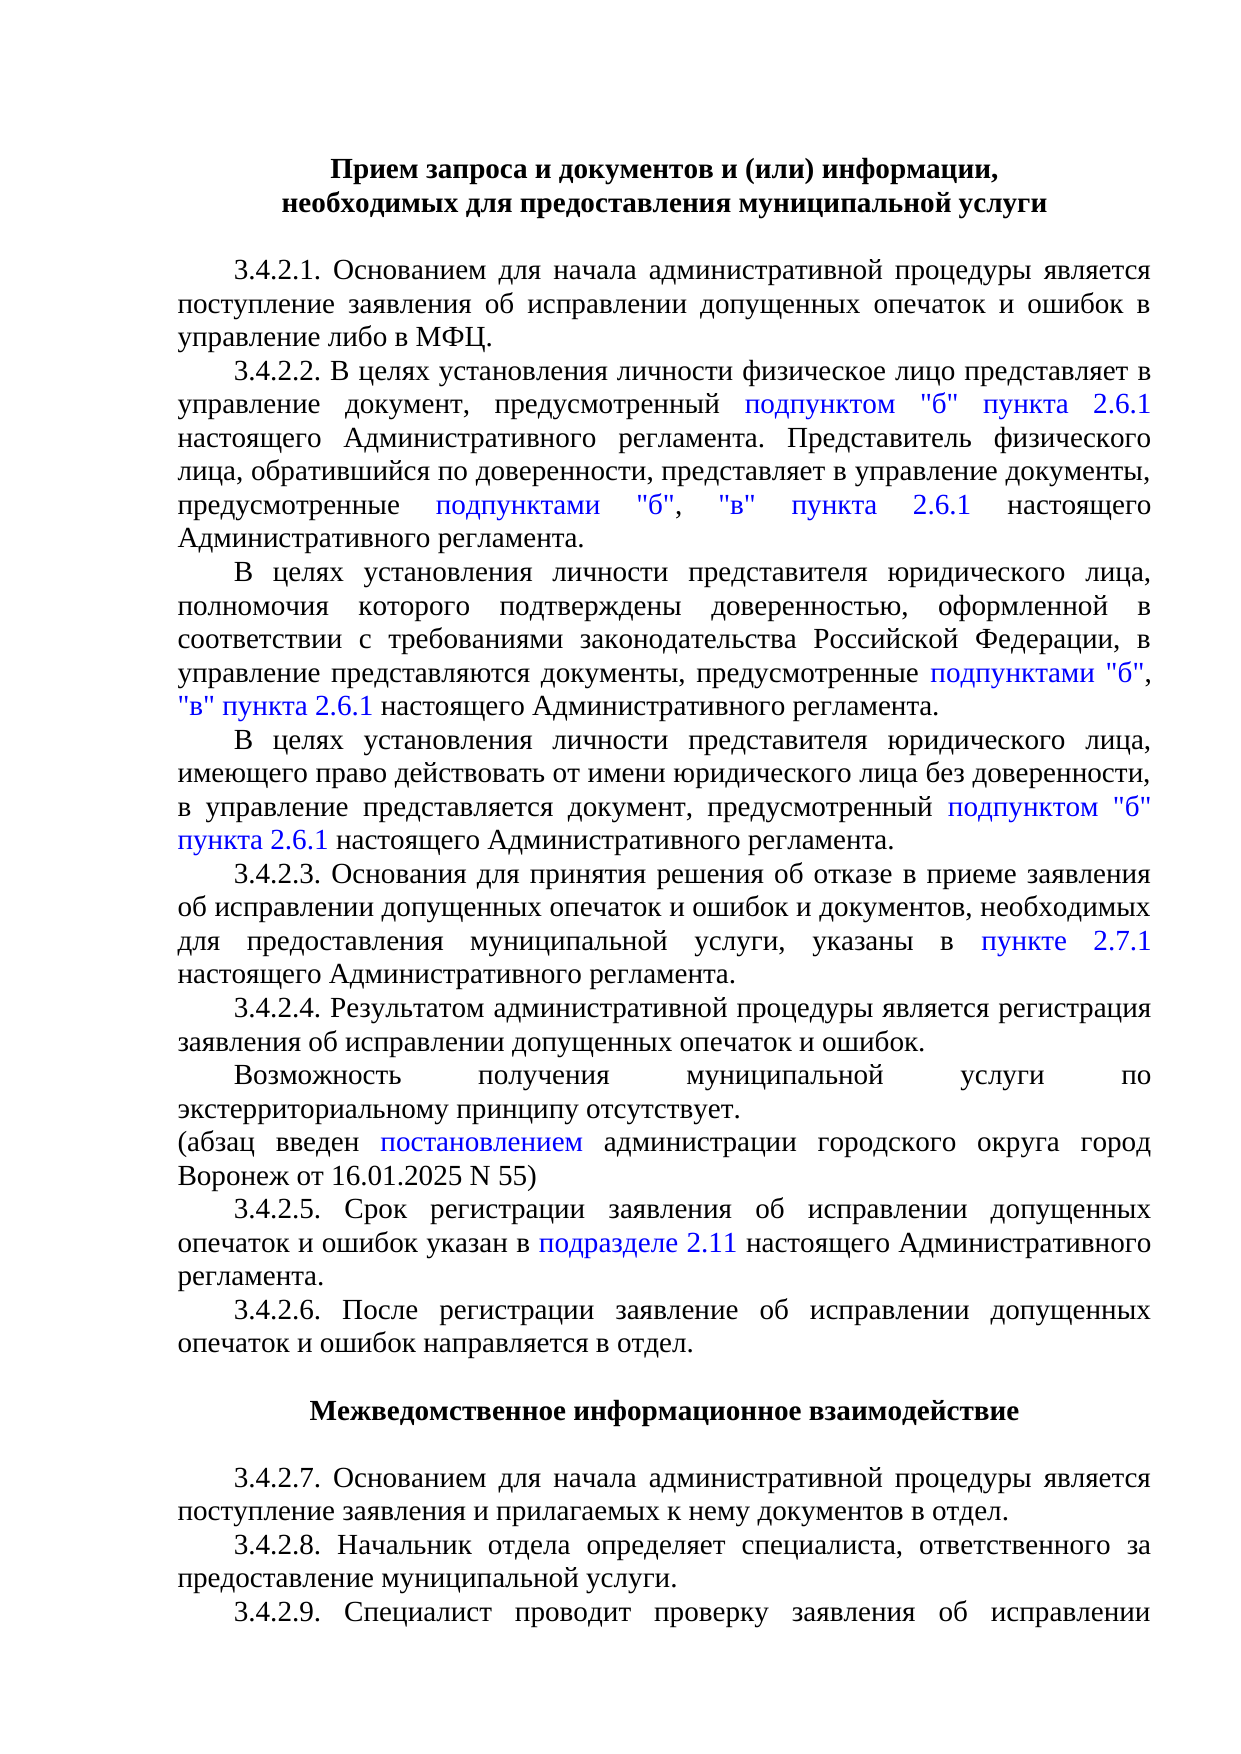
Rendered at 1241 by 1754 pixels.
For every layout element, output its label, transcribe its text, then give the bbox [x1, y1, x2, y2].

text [177, 1594, 1152, 1627]
text В целях установления личности представителя юридического лица, полномочия которого подтверждены доверенностью, оформленной в соответствии с требованиями законодательства Российской Федерации, в управление представляются документы, предусмотренные подпунктами "б", "в" пункта 2.6.1 настоящего Административного регламента. [177, 554, 1152, 722]
text 3.4.2.4. Результатом административной процедуры является регистрация заявления об исправлении допущенных опечаток и ошибок. [177, 990, 1152, 1057]
text 3.4.2.5. Срок регистрации заявления об исправлении допущенных опечаток и ошибок указан в подразделе 2.11 настоящего Административного регламента. [177, 1191, 1152, 1292]
text (абзац введен постановлением администрации городского округа город Воронеж от 16.01.2025 N 55) [177, 1124, 1152, 1191]
text 3.4.2.7. Основанием для начала административной процедуры является поступление заявления и прилагаемых к нему документов в отдел. [177, 1460, 1152, 1527]
text В целях установления личности представителя юридического лица, имеющего право действовать от имени юридического лица без доверенности, в управление представляется документ, предусмотренный подпунктом "б" пункта 2.6.1 настоящего Административного регламента. [177, 722, 1152, 856]
title Прием запроса и документов и (или) информации, [177, 152, 1152, 185]
text 3.4.2.8. Начальник отдела определяет специалиста, ответственного за предоставление муниципальной услуги. [177, 1527, 1152, 1594]
text 3.4.2.1. Основанием для начала административной процедуры является поступление заявления об исправлении допущенных опечаток и ошибок в управление либо в МФЦ. [177, 252, 1152, 353]
text 3.4.2.6. После регистрации заявление об исправлении допущенных опечаток и ошибок направляется в отдел. [177, 1292, 1152, 1359]
title Межведомственное информационное взаимодействие [177, 1393, 1152, 1426]
text 3.4.2.3. Основания для принятия решения об отказе в приеме заявления об исправлении допущенных опечаток и ошибок и документов, необходимых для предоставления муниципальной услуги, указаны в пункте 2.7.1 настоящего Административного регламента. [177, 856, 1152, 990]
title необходимых для предоставления муниципальной услуги [177, 185, 1152, 219]
text 3.4.2.2. В целях установления личности физическое лицо представляет в управление документ, предусмотренный подпунктом "б" пункта 2.6.1 настоящего Административного регламента. Представитель физического лица, обратившийся по доверенности, представляет в управление документы, предусмотренные подпунктами "б", "в" пункта 2.6.1 настоящего Административного регламента. [177, 353, 1152, 554]
text Возможность получения муниципальной услуги по экстерриториальному принципу отсутствует. [177, 1057, 1152, 1124]
